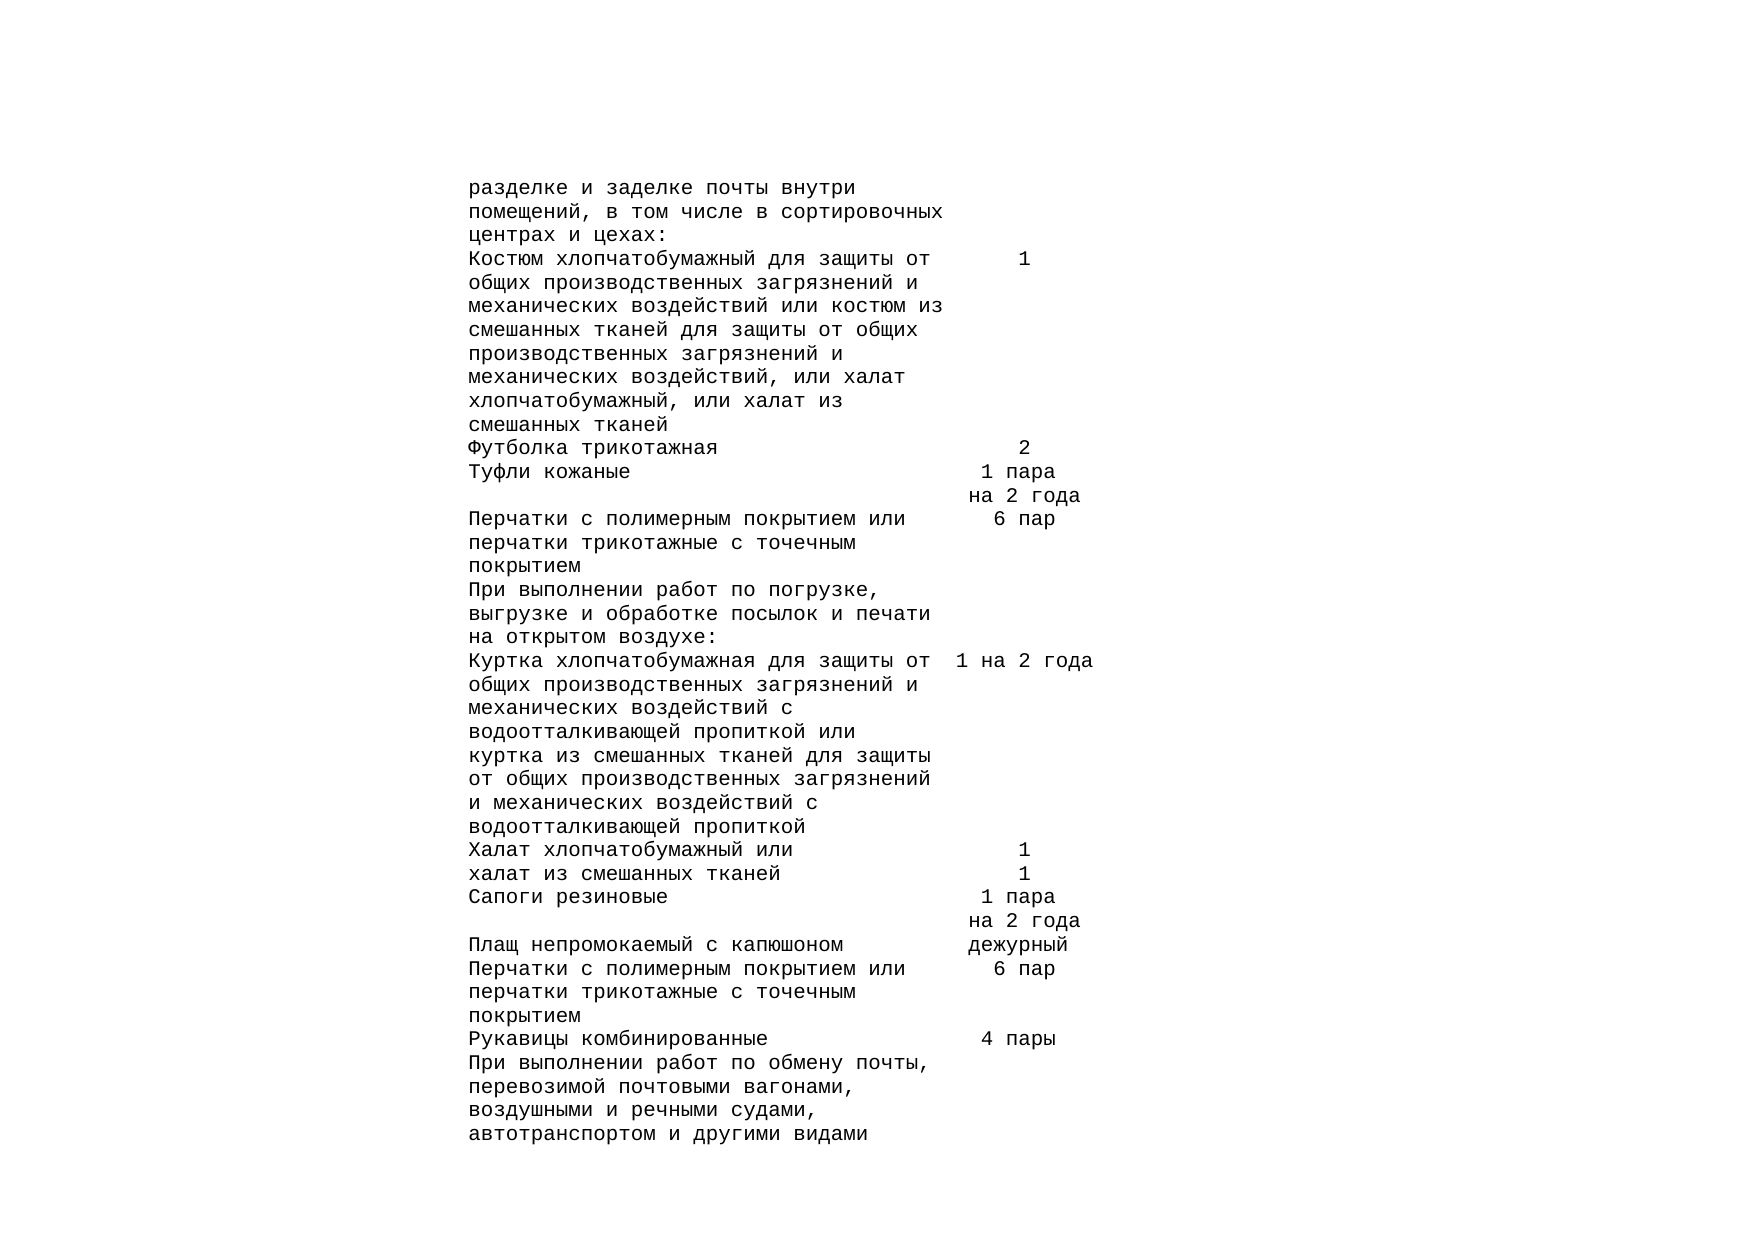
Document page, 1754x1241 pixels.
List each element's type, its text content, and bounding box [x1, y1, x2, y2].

text Сапоги резиновые 1 пара [118, 887, 1636, 910]
text покрытием [118, 1005, 1636, 1028]
text Перчатки с полимерным покрытием или 6 пар [118, 957, 1636, 981]
text общих производственных загрязнений и [118, 272, 1636, 295]
text Перчатки с полимерным покрытием или 6 пар [118, 508, 1636, 532]
text Рукавицы комбинированные 4 пары [118, 1028, 1636, 1052]
text механических воздействий с [118, 697, 1636, 721]
text покрытием [118, 556, 1636, 579]
text воздушными и речными судами, [118, 1099, 1636, 1123]
text При выполнении работ по обмену почты, [118, 1052, 1636, 1076]
text помещений, в том числе в сортировочных [118, 201, 1636, 224]
text При выполнении работ по погрузке, [118, 579, 1636, 603]
text центрах и цехах: [118, 224, 1636, 248]
text Халат хлопчатобумажный или 1 [118, 839, 1636, 863]
text от общих производственных загрязнений [118, 768, 1636, 792]
text перчатки трикотажные с точечным [118, 981, 1636, 1005]
text общих производственных загрязнений и [118, 674, 1636, 697]
text Футболка трикотажная 2 [118, 437, 1636, 461]
text смешанных тканей для защиты от общих [118, 319, 1636, 343]
text смешанных тканей [118, 414, 1636, 437]
text халат из смешанных тканей 1 [118, 863, 1636, 887]
text производственных загрязнений и [118, 343, 1636, 366]
text Плащ непромокаемый с капюшоном дежурный [118, 934, 1636, 957]
text автотранспортом и другими видами [118, 1123, 1636, 1147]
text Костюм хлопчатобумажный для защиты от 1 [118, 248, 1636, 272]
text куртка из смешанных тканей для защиты [118, 745, 1636, 768]
text разделке и заделке почты внутри [118, 177, 1636, 201]
text на 2 года [118, 910, 1636, 934]
text Куртка хлопчатобумажная для защиты от 1 на 2 года [118, 650, 1636, 674]
text на 2 года [118, 484, 1636, 508]
text на открытом воздухе: [118, 626, 1636, 650]
text водоотталкивающей пропиткой или [118, 721, 1636, 745]
text механических воздействий, или халат [118, 366, 1636, 390]
text механических воздействий или костюм из [118, 295, 1636, 319]
text перевозимой почтовыми вагонами, [118, 1076, 1636, 1099]
text хлопчатобумажный, или халат из [118, 390, 1636, 414]
text и механических воздействий с [118, 792, 1636, 816]
text выгрузке и обработке посылок и печати [118, 603, 1636, 626]
text Туфли кожаные 1 пара [118, 461, 1636, 484]
text водоотталкивающей пропиткой [118, 816, 1636, 839]
text перчатки трикотажные с точечным [118, 532, 1636, 556]
